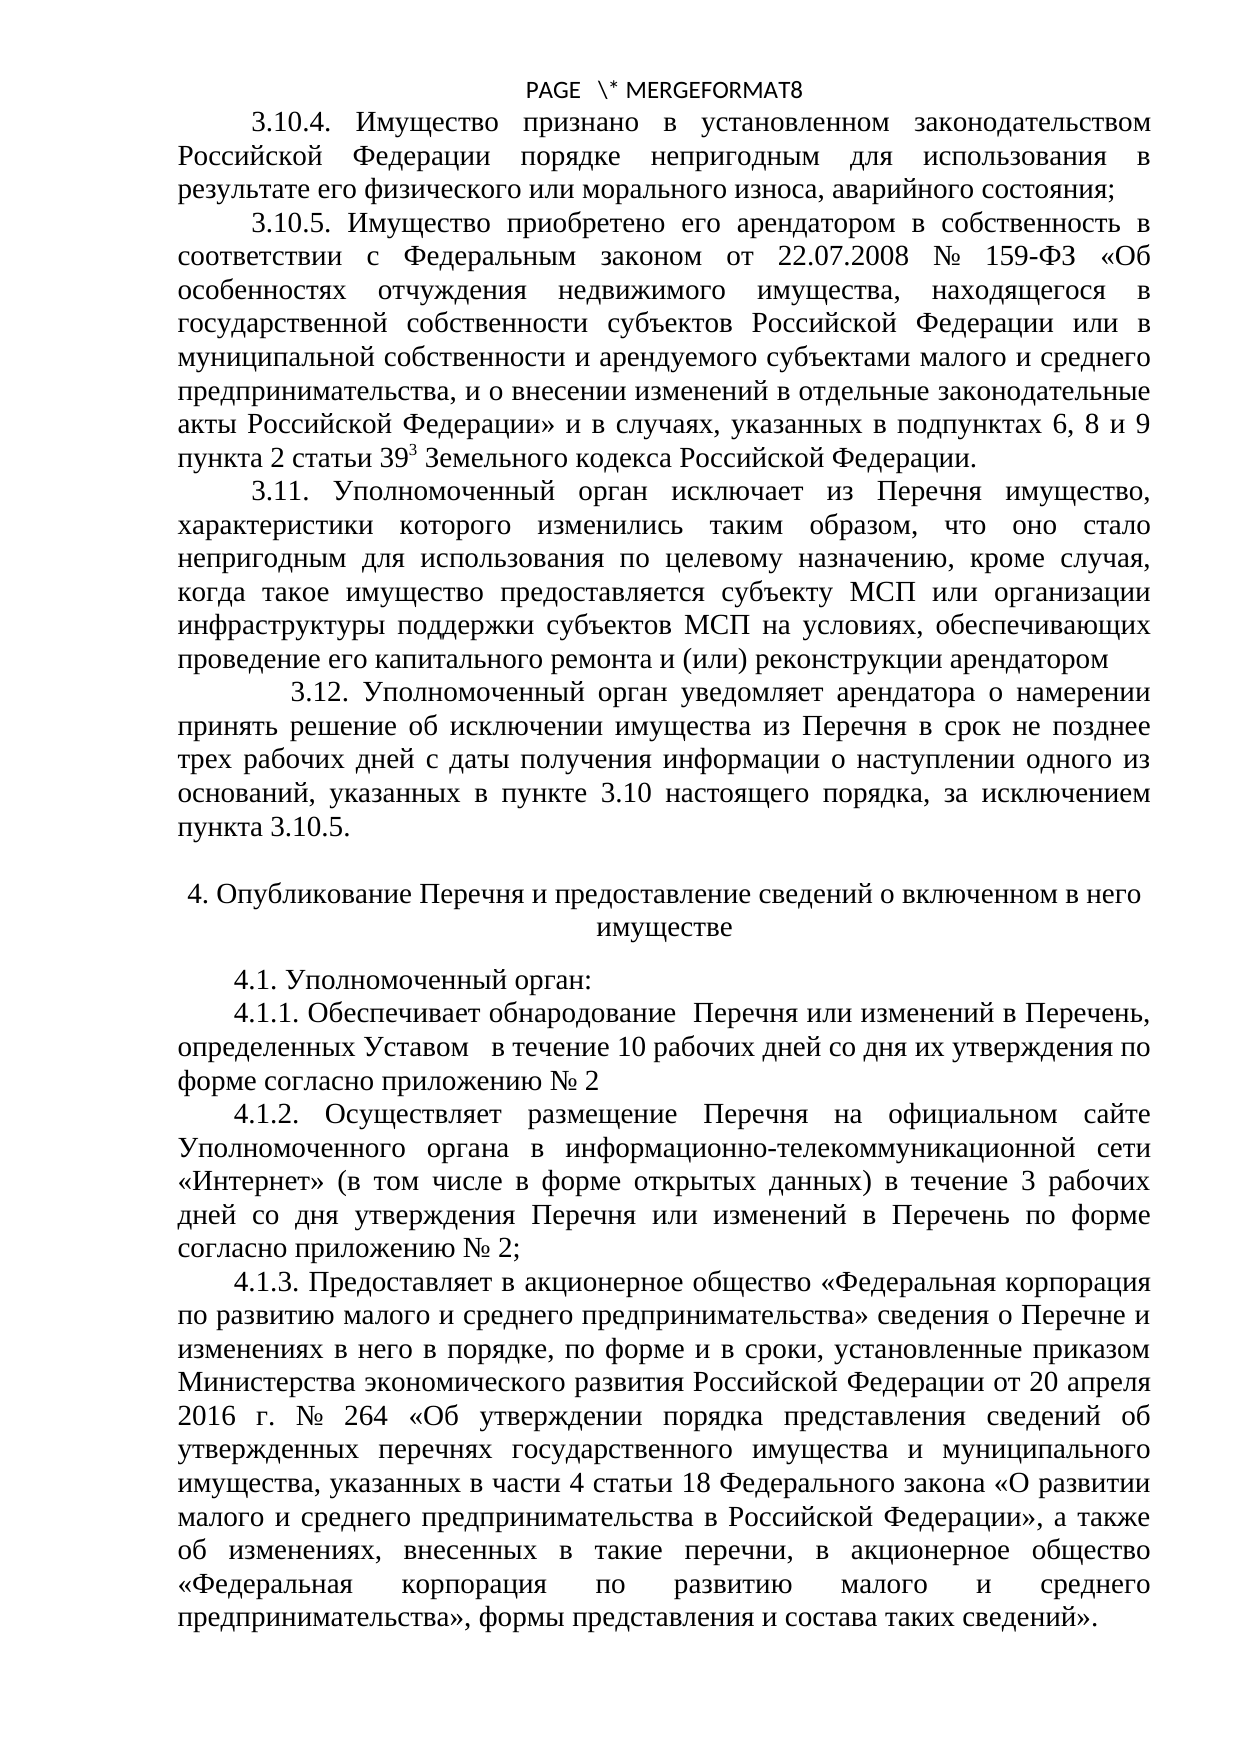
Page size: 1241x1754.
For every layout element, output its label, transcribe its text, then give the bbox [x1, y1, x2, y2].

text 4.1. Уполномоченный орган: [177, 962, 1152, 996]
text 3.11. Уполномоченный орган исключает из Перечня имущество, характеристики которого изменились таким образом, что оно стало непригодным для использования по целевому назначению, кроме случая, когда такое имущество предоставляется субъекту МСП или организации инфраструктуры поддержки субъектов МСП на условиях, обеспечивающих проведение его капитального ремонта и (или) реконструкции арендатором [177, 473, 1152, 674]
text 4.1.3. Предоставляет в акционерное общество «Федеральная корпорация по развитию малого и среднего предпринимательства» сведения о Перечне и изменениях в него в порядке, по форме и в сроки, установленные приказом Министерства экономического развития Российской Федерации от 20 апреля 2016 г. № 264 «Об утверждении порядка представления сведений об утвержденных перечнях государственного имущества и муниципального имущества, указанных в части 4 статьи 18 Федерального закона «О развитии малого и среднего предпринимательства в Российской Федерации», а также об изменениях, внесенных в такие перечни, в акционерное общество «Федеральная корпорация по развитию малого и среднего предпринимательства», формы представления и состава таких сведений». [177, 1264, 1152, 1633]
text 3.12. Уполномоченный орган уведомляет арендатора о намерении принять решение об исключении имущества из Перечня в срок не позднее трех рабочих дней с даты получения информации о наступлении одного из оснований, указанных в пункте 3.10 настоящего порядка, за исключением пункта 3.10.5. [177, 674, 1152, 842]
text 3.10.5. Имущество приобретено его арендатором в собственность в соответствии с Федеральным законом от 22.07.2008 № 159-ФЗ «Об особенностях отчуждения недвижимого имущества, находящегося в государственной собственности субъектов Российской Федерации или в муниципальной собственности и арендуемого субъектами малого и среднего предпринимательства, и о внесении изменений в отдельные законодательные акты Российской Федерации» и в случаях, указанных в подпунктах 6, 8 и 9 пункта 2 статьи 393 Земельного кодекса Российской Федерации. [177, 205, 1152, 473]
text 3.10.4. Имущество признано в установленном законодательством Российской Федерации порядке непригодным для использования в результате его физического или морального износа, аварийного состояния; [177, 104, 1152, 205]
text 4.1.1. Обеспечивает обнародование Перечня или изменений в Перечень, определенных Уставом в течение 10 рабочих дней со дня их утверждения по форме согласно приложению № 2 [177, 996, 1152, 1096]
text 4.1.2. Осуществляет размещение Перечня на официальном сайте Уполномоченного органа в информационно-телекоммуникационной сети «Интернет» (в том числе в форме открытых данных) в течение 3 рабочих дней со дня утверждения Перечня или изменений в Перечень по форме согласно приложению № 2; [177, 1096, 1152, 1264]
text 4. Опубликование Перечня и предоставление сведений о включенном в него имуществе [177, 876, 1152, 943]
